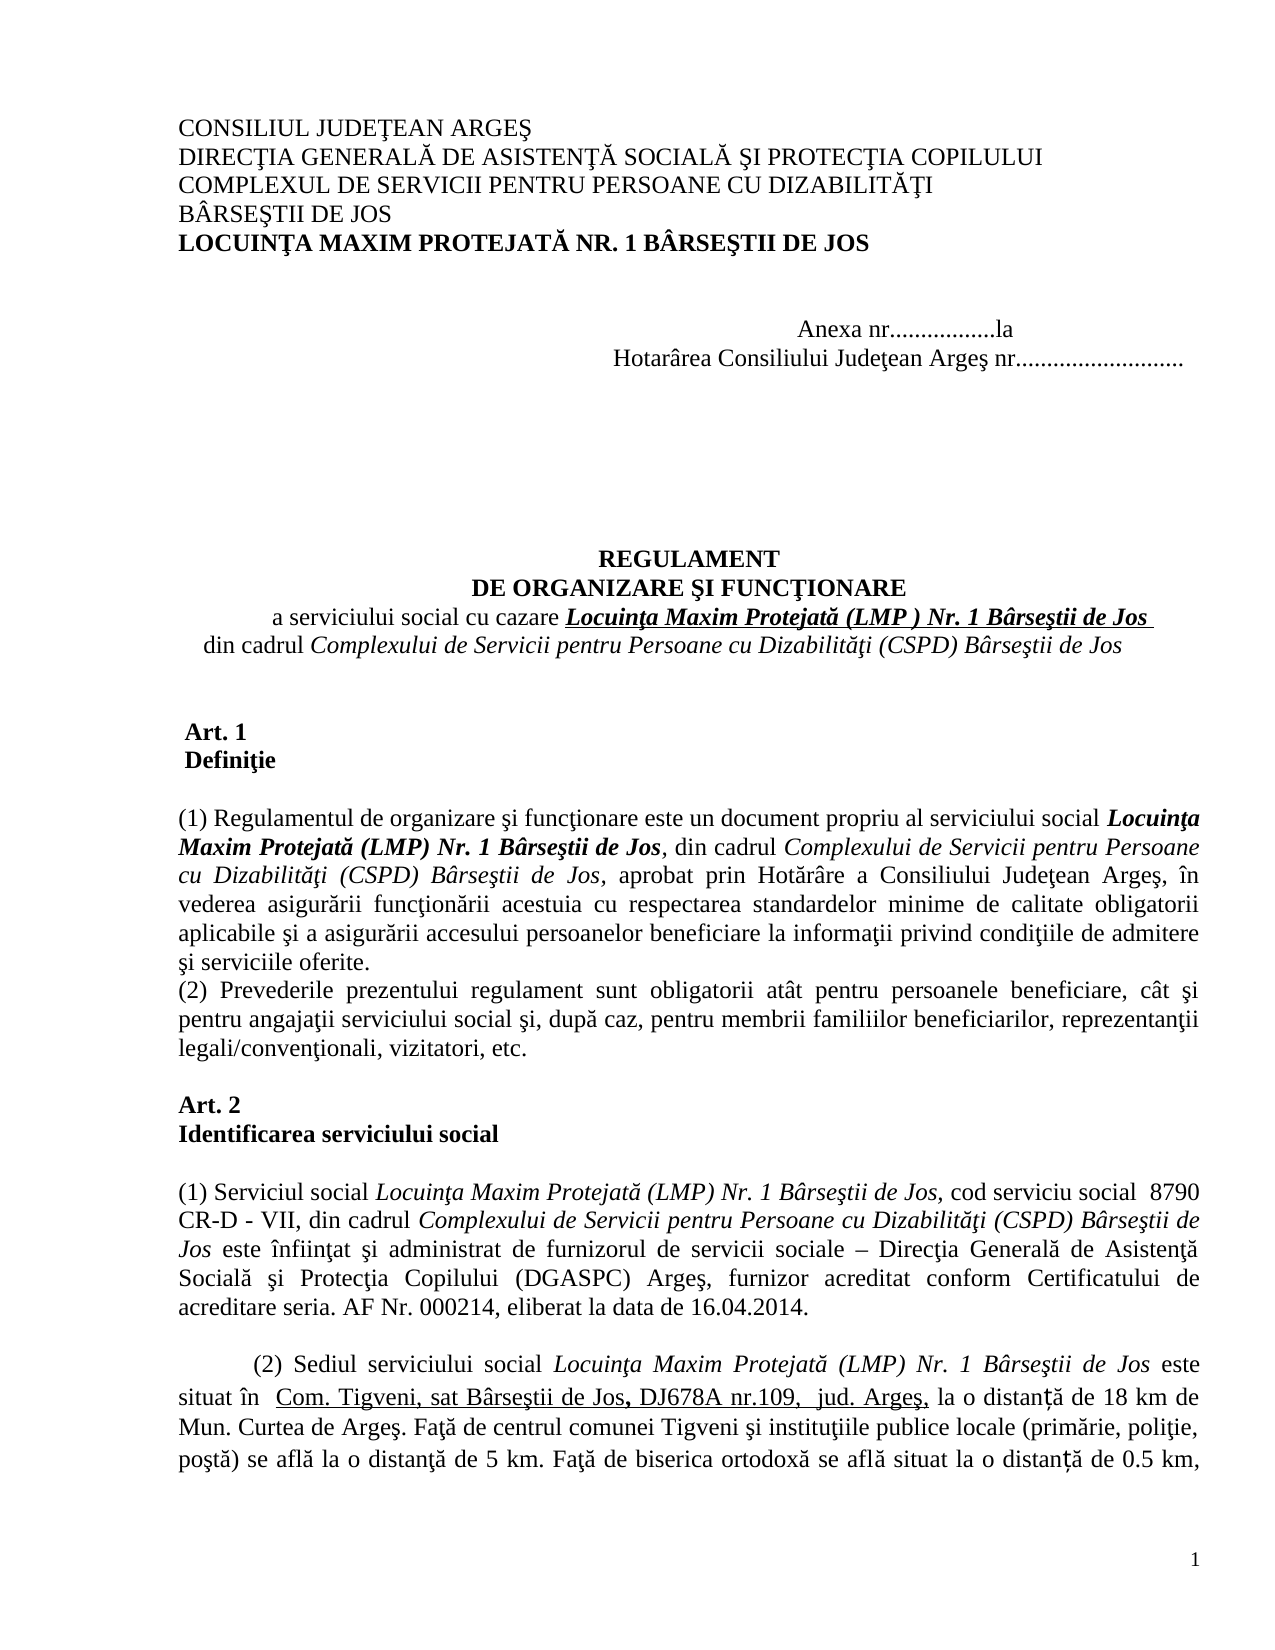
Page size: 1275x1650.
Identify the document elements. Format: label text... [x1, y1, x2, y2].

text Anexa nr.................la [178, 314, 1200, 343]
text REGULAMENT [178, 544, 1200, 573]
text DIRECŢIA GENERALĂ DE ASISTENŢĂ SOCIALĂ ŞI PROTECŢIA COPILULUI [178, 142, 1200, 171]
text (2) Prevederile prezentului regulament sunt obligatorii atât pentru persoanele beneficiare, cât şi pentru angajaţii serviciului social şi, după caz, pentru membrii familiilor beneficiarilor, reprezentanţii legali/convenţionali, vizitatori, etc. [178, 976, 1200, 1062]
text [178, 1349, 1200, 1475]
text Hotarârea Consiliului Judeţean Argeş nr........................... [178, 343, 1200, 372]
text DE ORGANIZARE ŞI FUNCŢIONARE [178, 573, 1200, 602]
text (1) Regulamentul de organizare şi funcţionare este un document propriu al serviciului social Locuinţa Maxim Protejată (LMP) Nr. 1 Bârseştii de Jos, din cadrul Complexului de Servicii pentru Persoane cu Dizabilităţi (CSPD) Bârseştii de Jos, aprobat prin Hotărâre a Consiliului Judeţean Argeş, în vederea asigurării funcţionării acestuia cu respectarea standardelor minime de calitate obligatorii aplicabile şi a asigurării accesului persoanelor beneficiare la informaţii privind condiţiile de admitere şi serviciile oferite. [178, 803, 1200, 976]
text Art. 2 [178, 1091, 1200, 1119]
text CONSILIUL JUDEŢEAN ARGEŞ [178, 113, 1200, 142]
text (1) Serviciul social Locuinţa Maxim Protejată (LMP) Nr. 1 Bârseştii de Jos, cod serviciu social 8790 CR-D - VII, din cadrul Complexului de Servicii pentru Persoane cu Dizabilităţi (CSPD) Bârseştii de Jos este înfiinţat şi administrat de furnizorul de servicii sociale – Direcţia Generală de Asistenţă Socială şi Protecţia Copilului (DGASPC) Argeş, furnizor acreditat conform Certificatului de acreditare seria. AF Nr. 000214, eliberat la data de 16.04.2014. [178, 1177, 1200, 1321]
text a serviciului social cu cazare Locuinţa Maxim Protejată (LMP ) Nr. 1 Bârseştii de Jos [178, 602, 1200, 631]
text Identificarea serviciului social [178, 1119, 1200, 1148]
text Definiţie [178, 746, 1200, 774]
text LOCUINŢA MAXIM PROTEJATĂ NR. 1 BÂRSEŞTII DE JOS [178, 228, 937, 257]
text Art. 1 [178, 717, 1200, 746]
text din cadrul Complexului de Servicii pentru Persoane cu Dizabilităţi (CSPD) Bârseştii de Jos [178, 631, 1200, 659]
text COMPLEXUL DE SERVICII PENTRU PERSOANE CU DIZABILITĂŢI BÂRSEŞTII DE JOS [178, 171, 937, 228]
